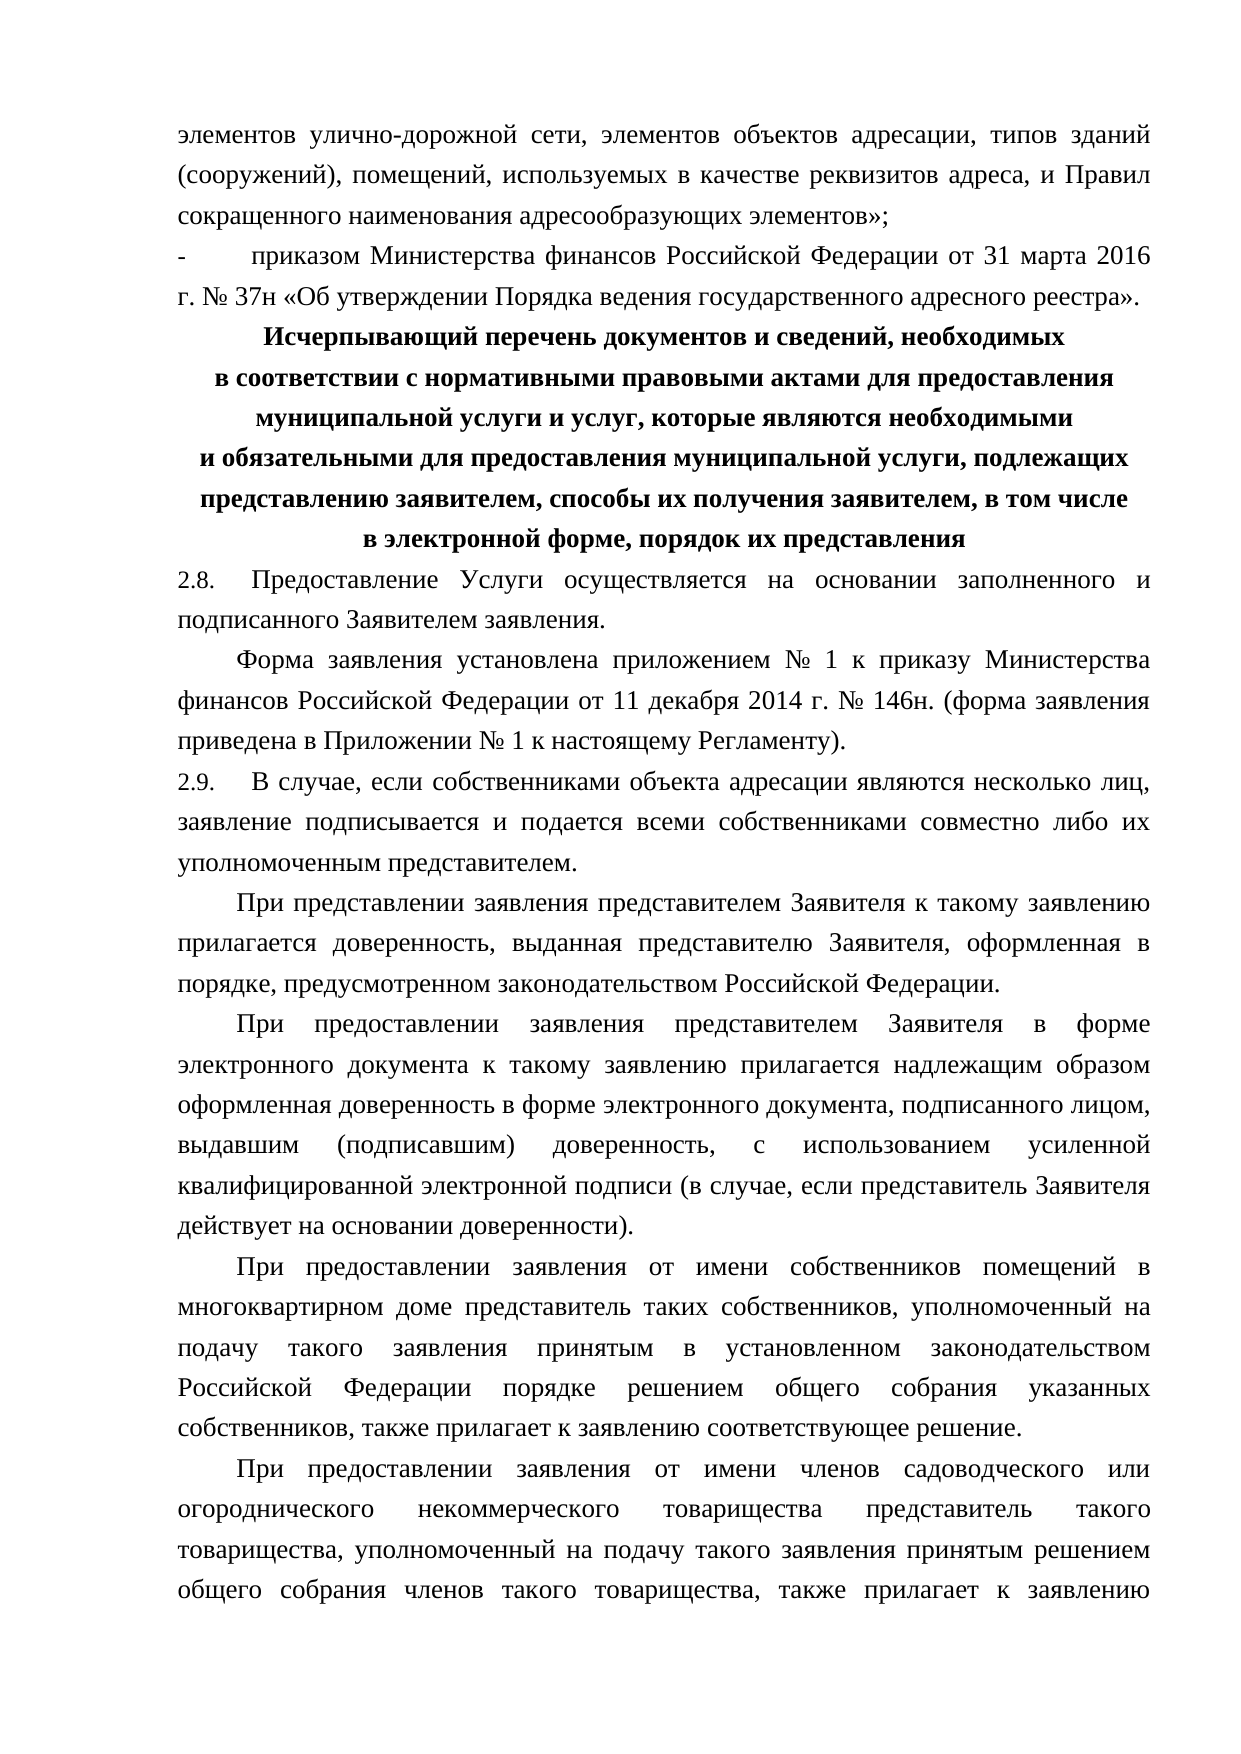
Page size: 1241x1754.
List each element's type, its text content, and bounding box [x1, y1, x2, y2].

list Предоставление Услуги осуществляется на основании заполненного и подписанного Заявителем заявления. [177, 563, 1152, 634]
text При представлении заявления представителем Заявителя к такому заявлению прилагается доверенность, выданная представителю Заявителя, оформленная в порядке, предусмотренном законодательством Российской Федерации. [177, 886, 1152, 998]
text Исчерпывающий перечень документов и сведений, необходимых в соответствии с нормативными правовыми актами для предоставления муниципальной услуги и услуг, которые являются необходимыми и обязательными для предоставления муниципальной услуги, подлежащих представлению заявителем, способы их получения заявителем, в том числе в электронной форме, порядок их представления [177, 320, 1152, 553]
text Форма заявления установлена приложением № 1 к приказу Министерства финансов Российской Федерации от 11 декабря 2014 г. № 146н. (форма заявления приведена в Приложении № 1 к настоящему Регламенту). [177, 643, 1152, 756]
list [177, 118, 1152, 230]
list приказом Министерства финансов Российской Федерации от 31 марта 2016 г. № 37н «Об утверждении Порядка ведения государственного адресного реестра». [177, 239, 1152, 311]
text При предоставлении заявления представителем Заявителя в форме электронного документа к такому заявлению прилагается надлежащим образом оформленная доверенность в форме электронного документа, подписанного лицом, выдавшим (подписавшим) доверенность, с использованием усиленной квалифицированной электронной подписи (в случае, если представитель Заявителя действует на основании доверенности). [177, 1007, 1152, 1241]
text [177, 1452, 1152, 1604]
list В случае, если собственниками объекта адресации являются несколько лиц, заявление подписывается и подается всеми собственниками совместно либо их уполномоченным представителем. [177, 765, 1152, 877]
text При предоставлении заявления от имени собственников помещений в многоквартирном доме представитель таких собственников, уполномоченный на подачу такого заявления принятым в установленном законодательством Российской Федерации порядке решением общего собрания указанных собственников, также прилагает к заявлению соответствующее решение. [177, 1250, 1152, 1443]
